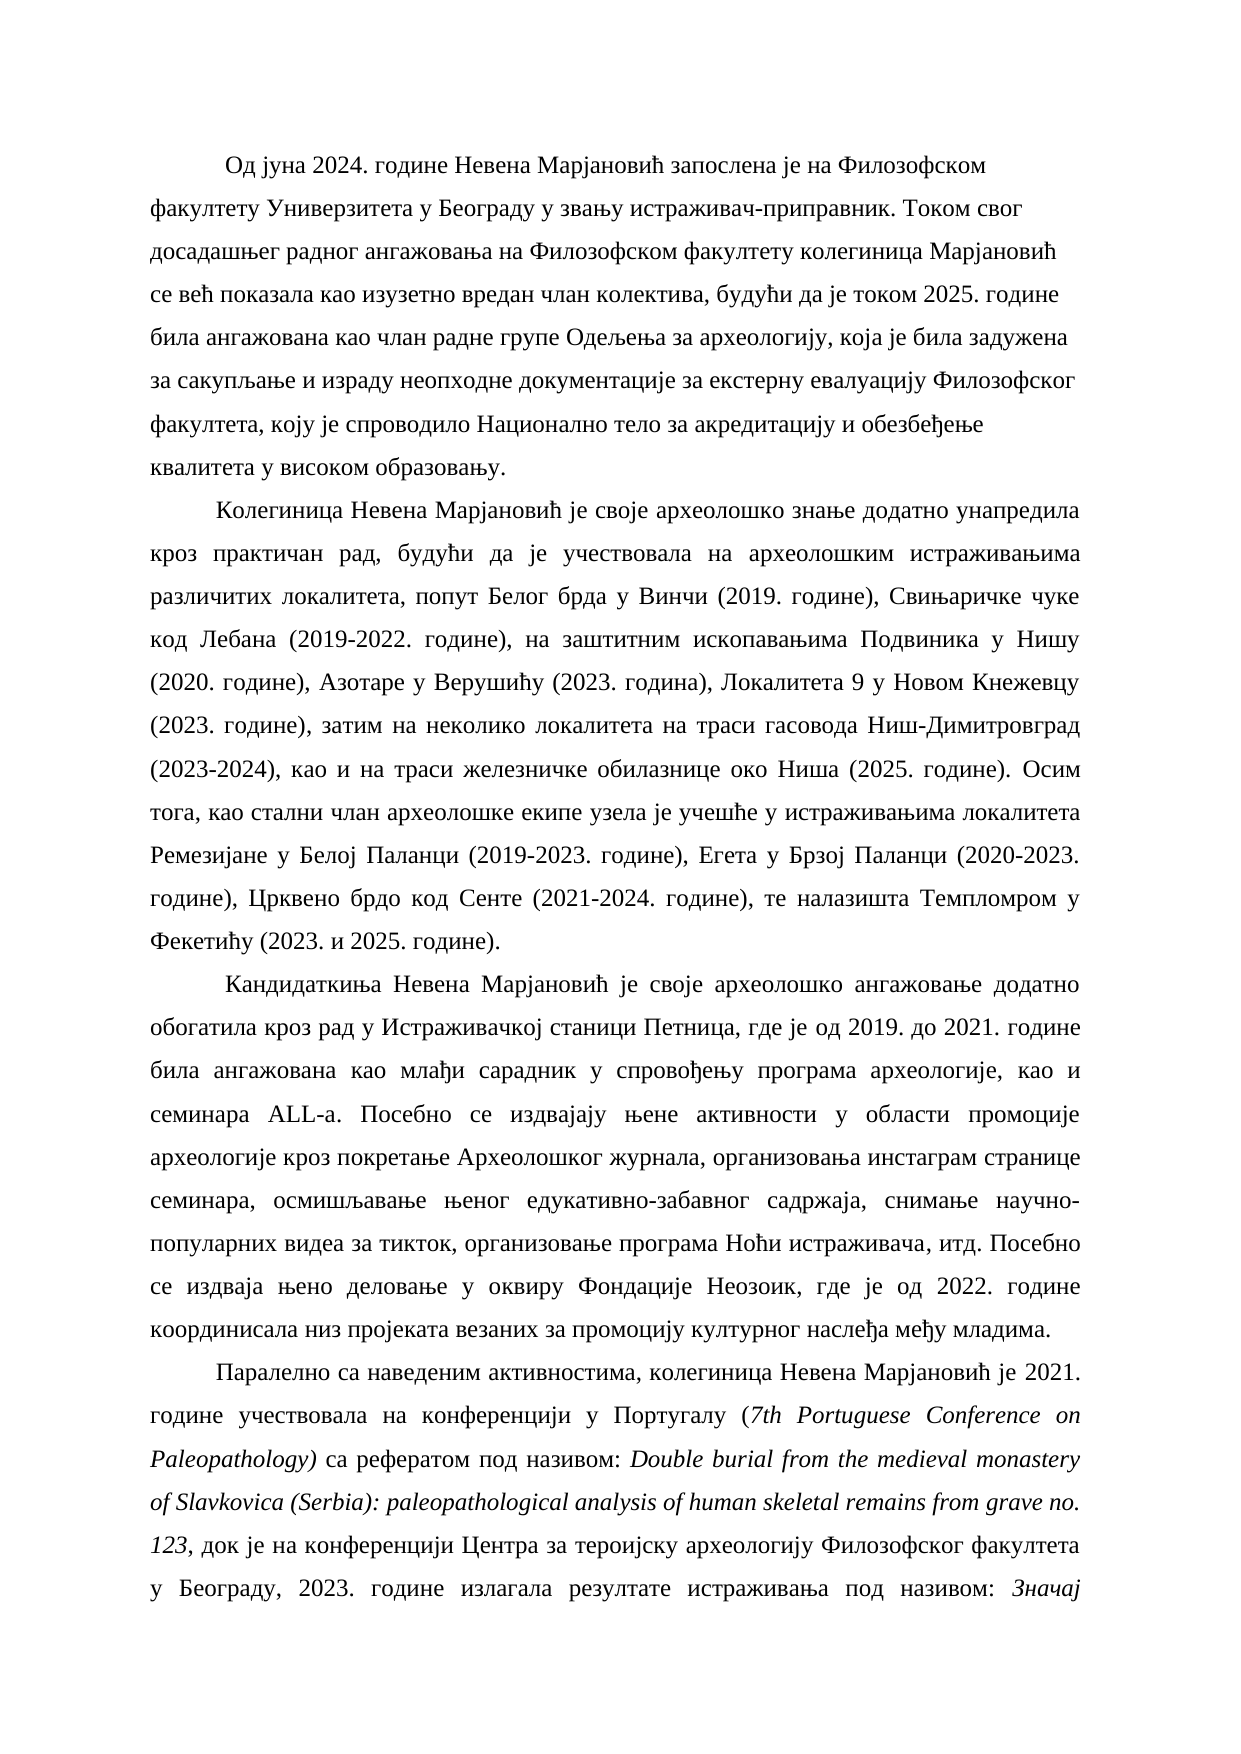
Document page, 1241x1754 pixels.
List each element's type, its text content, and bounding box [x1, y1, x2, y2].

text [150, 1357, 1081, 1602]
text Кандидаткиња Невена Марјановић је своје археолошко ангажовање додатно обогатила кроз рад у Истраживачкој станици Петница, где је од 2019. до 2021. године била ангажована као млађи сарадник у спровођењу програма археологије, као и семинара ALL-а. Посебно се издвајају њене активности у области промоције археологије кроз покретање Археолошког журнала, организовања инстаграм странице семинара, осмишљавање њеног едукативно-забавног садржаја, снимање научно-популарних видеа за тикток, организовање програма Ноћи истраживача, итд. Посебно се издваја њено деловање у оквиру Фондације Неозоик, где је од 2022. године координисала низ пројеката везаних за промоцију културног наслеђа међу младима. [150, 969, 1081, 1343]
text Колегиница Невена Марјановић је своје археолошко знање додатно унапредила кроз практичан рад, будући да је учествовала на археолошким истраживањима различитих локалитета, попут Белог брда у Винчи (2019. године), Свињаричке чуке код Лебана (2019-2022. године), на заштитним ископавањима Подвиника у Нишу (2020. године), Азотаре у Верушићу (2023. година), Локалитета 9 у Новом Кнежевцу (2023. године), затим на неколико локалитета на траси гасовода Ниш-Димитровград (2023-2024), као и на траси железничке обилазнице око Ниша (2025. године). Осим тога, као стални члан археолошке екипе узела је учешће у истраживањима локалитета Ремезијане у Белој Паланци (2019-2023. године), Егета у Брзој Паланци (2020-2023. године), Црквено брдо код Сенте (2021-2024. године), те налазишта Темпломром у Фекетићу (2023. и 2025. године). [150, 495, 1081, 955]
text Од јуна 2024. године Невена Марјановић запослена је на Филозофском факултету Универзитета у Београду у звању истраживач-приправник. Током свог досадашњег радног ангажовања на Филозофском факултету колегиница Марјановић се већ показала као изузетно вредан члан колектива, будући да је током 2025. године била ангажована као члан радне групе Одељења за археологију, која је била задужена за сакупљање и израду неопходне документације за екстерну евалуацију Филозофског факултета, коју је спроводило Национално тело за акредитацију и обезбеђење квалитета у високом образовању. [150, 150, 1081, 481]
